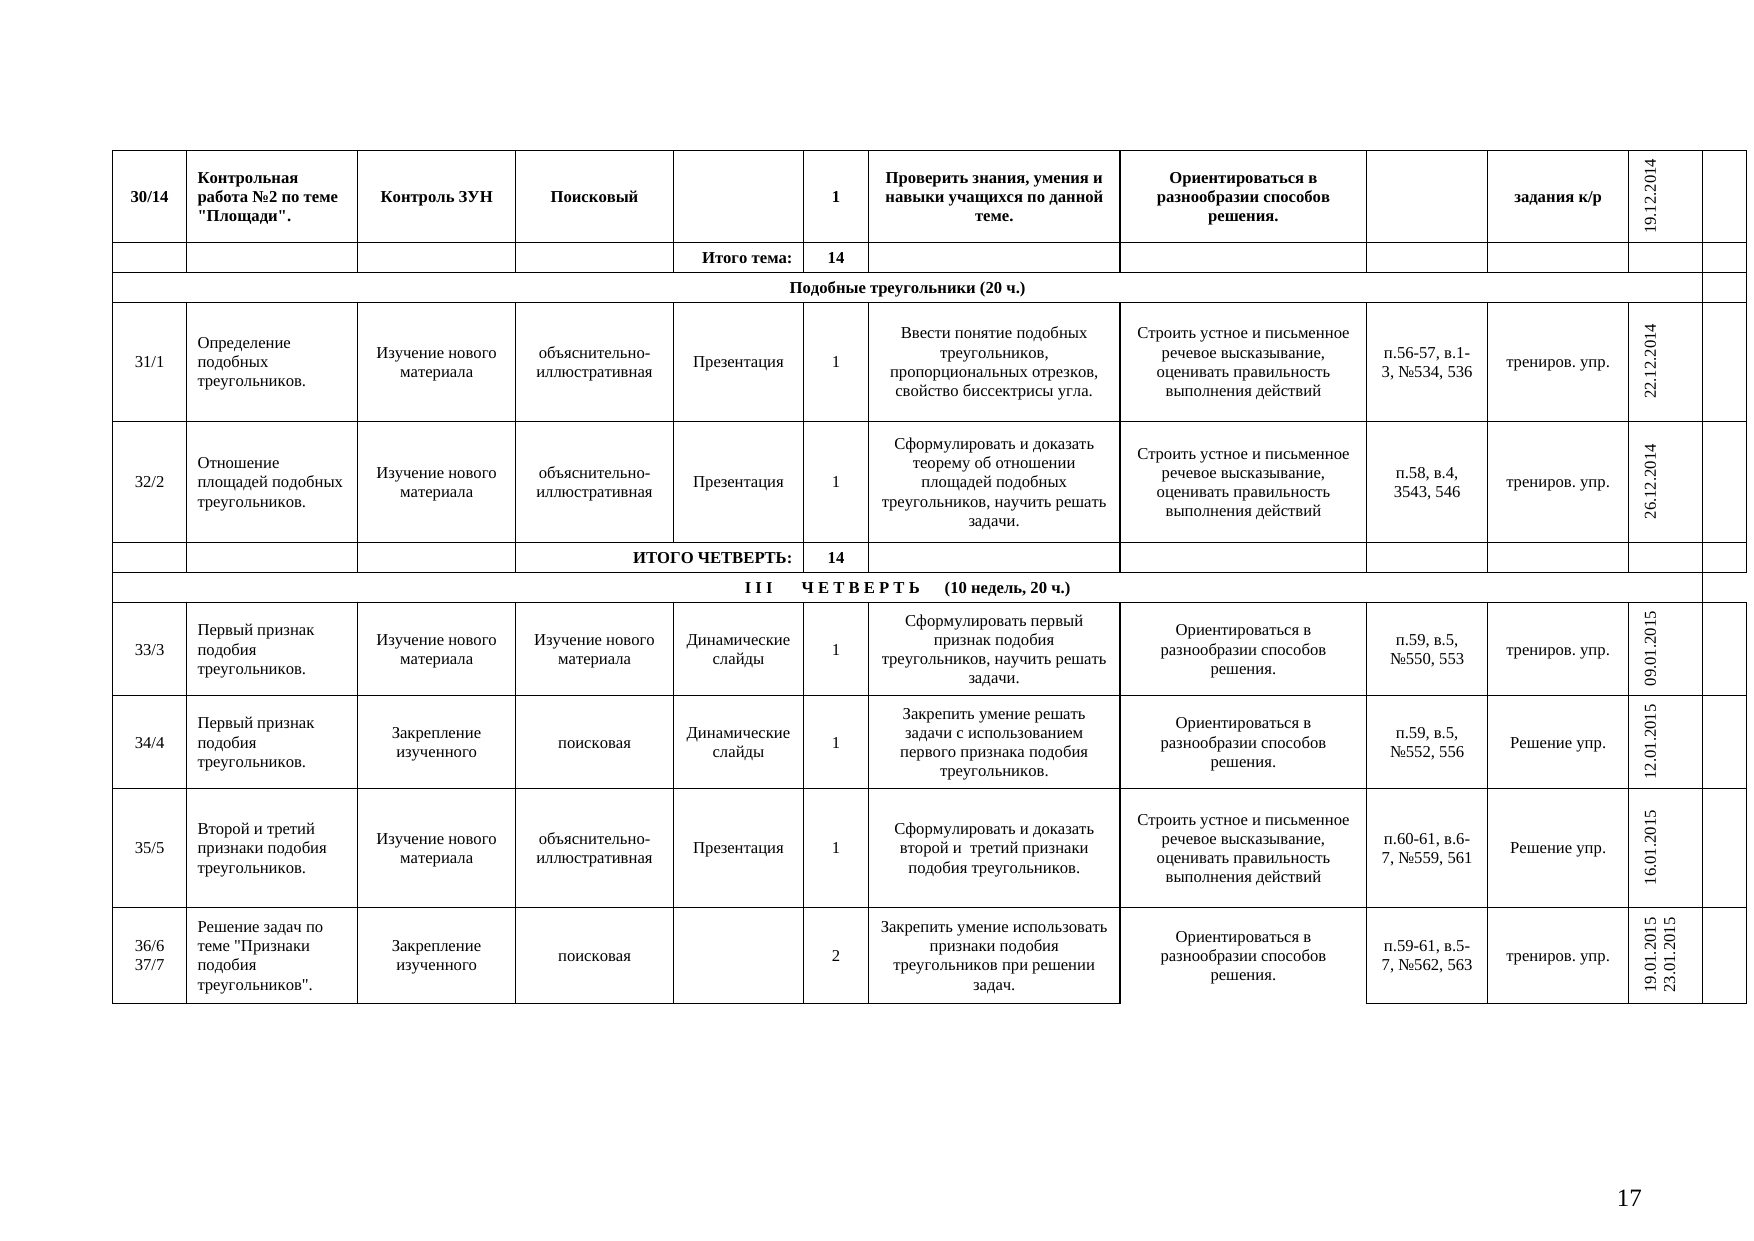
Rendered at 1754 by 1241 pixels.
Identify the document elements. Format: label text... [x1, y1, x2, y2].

table_cell п.59, в.5, №552, 556 [1367, 696, 1487, 788]
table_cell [1121, 151, 1366, 242]
table_cell 14 [804, 543, 868, 572]
table_cell 22.12.2014 [1629, 303, 1702, 421]
table_cell Закрепление изученного [358, 696, 515, 788]
table_cell [516, 243, 673, 272]
table_cell п.60-61, в.6-7, №559, 561 [1367, 789, 1487, 907]
table_cell [674, 151, 803, 242]
table_cell 16.01.2015 [1629, 789, 1702, 907]
table_cell [1367, 151, 1487, 242]
table_cell Решение упр. [1488, 696, 1628, 788]
table_cell 12.01.2015 [1629, 696, 1702, 788]
table_cell [869, 243, 1119, 272]
table_cell [187, 243, 357, 272]
table_cell Сформулировать и доказать второй и третий признаки подобия треугольников. [869, 789, 1119, 907]
table_cell Закрепление изученного [358, 908, 515, 1003]
table_cell Динамические слайды [674, 603, 803, 695]
table_cell объяснительно-иллюстративная [516, 422, 673, 542]
table_cell Изучение нового материала [358, 422, 515, 542]
table_cell Динамические слайды [674, 696, 803, 788]
table_cell Изучение нового материала [358, 603, 515, 695]
table_cell п.59-61, в.5-7, №562, 563 [1367, 908, 1487, 1003]
table_cell объяснительно-иллюстративная [516, 303, 673, 421]
table_cell п.58, в.4, 3543, 546 [1367, 422, 1487, 542]
table_cell Строить устное и письменное речевое высказывание, оценивать правильность выполнения действий [1121, 422, 1366, 542]
table_cell Сформулировать первый признак подобия треугольников, научить решать задачи. [869, 603, 1119, 695]
table_cell Презентация [674, 303, 803, 421]
table_cell 2 [804, 908, 868, 1003]
table_cell 35/5 [113, 789, 186, 907]
table_cell [1629, 243, 1702, 272]
table_cell Решение задач по теме "Признаки подобия треугольников". [187, 908, 357, 1003]
table_cell Ввести понятие подобных треугольников, пропорциональных отрезков, свойство биссектрисы угла. [869, 303, 1119, 421]
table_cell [1121, 908, 1366, 1003]
table_cell Первый признак подобия треугольников. [187, 696, 357, 788]
table_cell 33/3 [113, 603, 186, 695]
table_cell [1703, 543, 1746, 572]
table_cell Ориентироваться в разнообразии способов решения. [1121, 696, 1366, 788]
table_cell трениров. упр. [1488, 603, 1628, 695]
table_cell 26.12.2014 [1629, 422, 1702, 542]
table_cell Сформулировать и доказать теорему об отношении площадей подобных треугольников, научить решать задачи. [869, 422, 1119, 542]
table_cell Строить устное и письменное речевое высказывание, оценивать правильность выполнения действий [1121, 303, 1366, 421]
table_cell Изучение нового материала [358, 789, 515, 907]
table_cell 36/6 37/7 [113, 908, 186, 1003]
table_cell Первый признак подобия треугольников. [187, 603, 357, 695]
table_cell [187, 543, 357, 572]
table_cell [674, 908, 803, 1003]
table_cell Решение упр. [1488, 789, 1628, 907]
table_cell Проверить знания, умения и навыки учащихся по данной теме. [869, 151, 1119, 242]
table_cell [1367, 243, 1487, 272]
table_cell Строить устное и письменное речевое высказывание, оценивать правильность выполнения действий [1121, 789, 1366, 907]
table_cell [1703, 696, 1746, 788]
table_cell 14 [804, 243, 868, 272]
table_cell Закрепить умение использовать признаки подобия треугольников при решении задач. [869, 908, 1119, 1003]
table_cell 34/4 [113, 696, 186, 788]
table_cell 19.01.2015 23.01.2015 [1629, 908, 1702, 1003]
table_cell Закрепить умение решать задачи с использованием первого признака подобия треугольников. [869, 696, 1119, 788]
table_cell [1121, 543, 1366, 572]
table_cell поисковая [516, 908, 673, 1003]
table_cell 19.12.2014 [1629, 151, 1702, 242]
table_cell [1488, 243, 1628, 272]
table_cell Презентация [674, 789, 803, 907]
table_cell п.59, в.5, №550, 553 [1367, 603, 1487, 695]
table_cell [113, 243, 186, 272]
table_cell [869, 543, 1119, 572]
table_cell 1 [804, 603, 868, 695]
table_cell 1 [804, 422, 868, 542]
table_cell [113, 543, 186, 572]
table_cell Контроль ЗУН [358, 151, 515, 242]
table_cell 1 [804, 151, 868, 242]
table_cell 1 [804, 303, 868, 421]
table_cell [1488, 543, 1628, 572]
table_cell 30/14 [113, 151, 186, 242]
table_cell 1 [804, 696, 868, 788]
table_cell [1703, 303, 1746, 421]
table_cell [1629, 543, 1702, 572]
table_cell [358, 243, 515, 272]
table_cell Изучение нового материала [358, 303, 515, 421]
table_cell [1367, 543, 1487, 572]
table_cell п.56-57, в.1-3, №534, 536 [1367, 303, 1487, 421]
table_cell 1 [804, 789, 868, 907]
table_cell 09.01.2015 [1629, 603, 1702, 695]
table_cell [1703, 573, 1746, 602]
table_cell 31/1 [113, 303, 186, 421]
table_cell Подобные треугольники (20 ч.) [113, 273, 1702, 302]
table_cell Контрольная работа №2 по теме "Площади". [187, 151, 357, 242]
table_cell Ориентироваться в разнообразии способов решения. [1121, 603, 1366, 695]
table_cell 32/2 [113, 422, 186, 542]
table_cell [1703, 603, 1746, 695]
table_cell Определение подобных треугольников. [187, 303, 357, 421]
table_cell [1703, 151, 1746, 242]
table_cell [1703, 273, 1746, 302]
table_cell поисковая [516, 696, 673, 788]
table_cell задания к/р [1488, 151, 1628, 242]
table_cell [1703, 789, 1746, 907]
table_cell трениров. упр. [1488, 303, 1628, 421]
table_cell [1121, 243, 1366, 272]
table_cell Изучение нового материала [516, 603, 673, 695]
table_cell Итого тема: [674, 243, 803, 272]
table_cell объяснительно-иллюстративная [516, 789, 673, 907]
table_cell Поисковый [516, 151, 673, 242]
table_cell ИТОГО ЧЕТВЕРТЬ: [516, 543, 803, 572]
table_cell трениров. упр. [1488, 422, 1628, 542]
table_cell Презентация [674, 422, 803, 542]
table_cell трениров. упр. [1488, 908, 1628, 1003]
table_cell [1703, 422, 1746, 542]
table_cell Отношение площадей подобных треугольников. [187, 422, 357, 542]
table_cell [1703, 908, 1746, 1003]
table_cell [358, 543, 515, 572]
table_cell Второй и третий признаки подобия треугольников. [187, 789, 357, 907]
table_cell I I I Ч Е Т В Е Р Т Ь (10 недель, 20 ч.) [113, 573, 1702, 602]
table_cell [1703, 243, 1746, 272]
